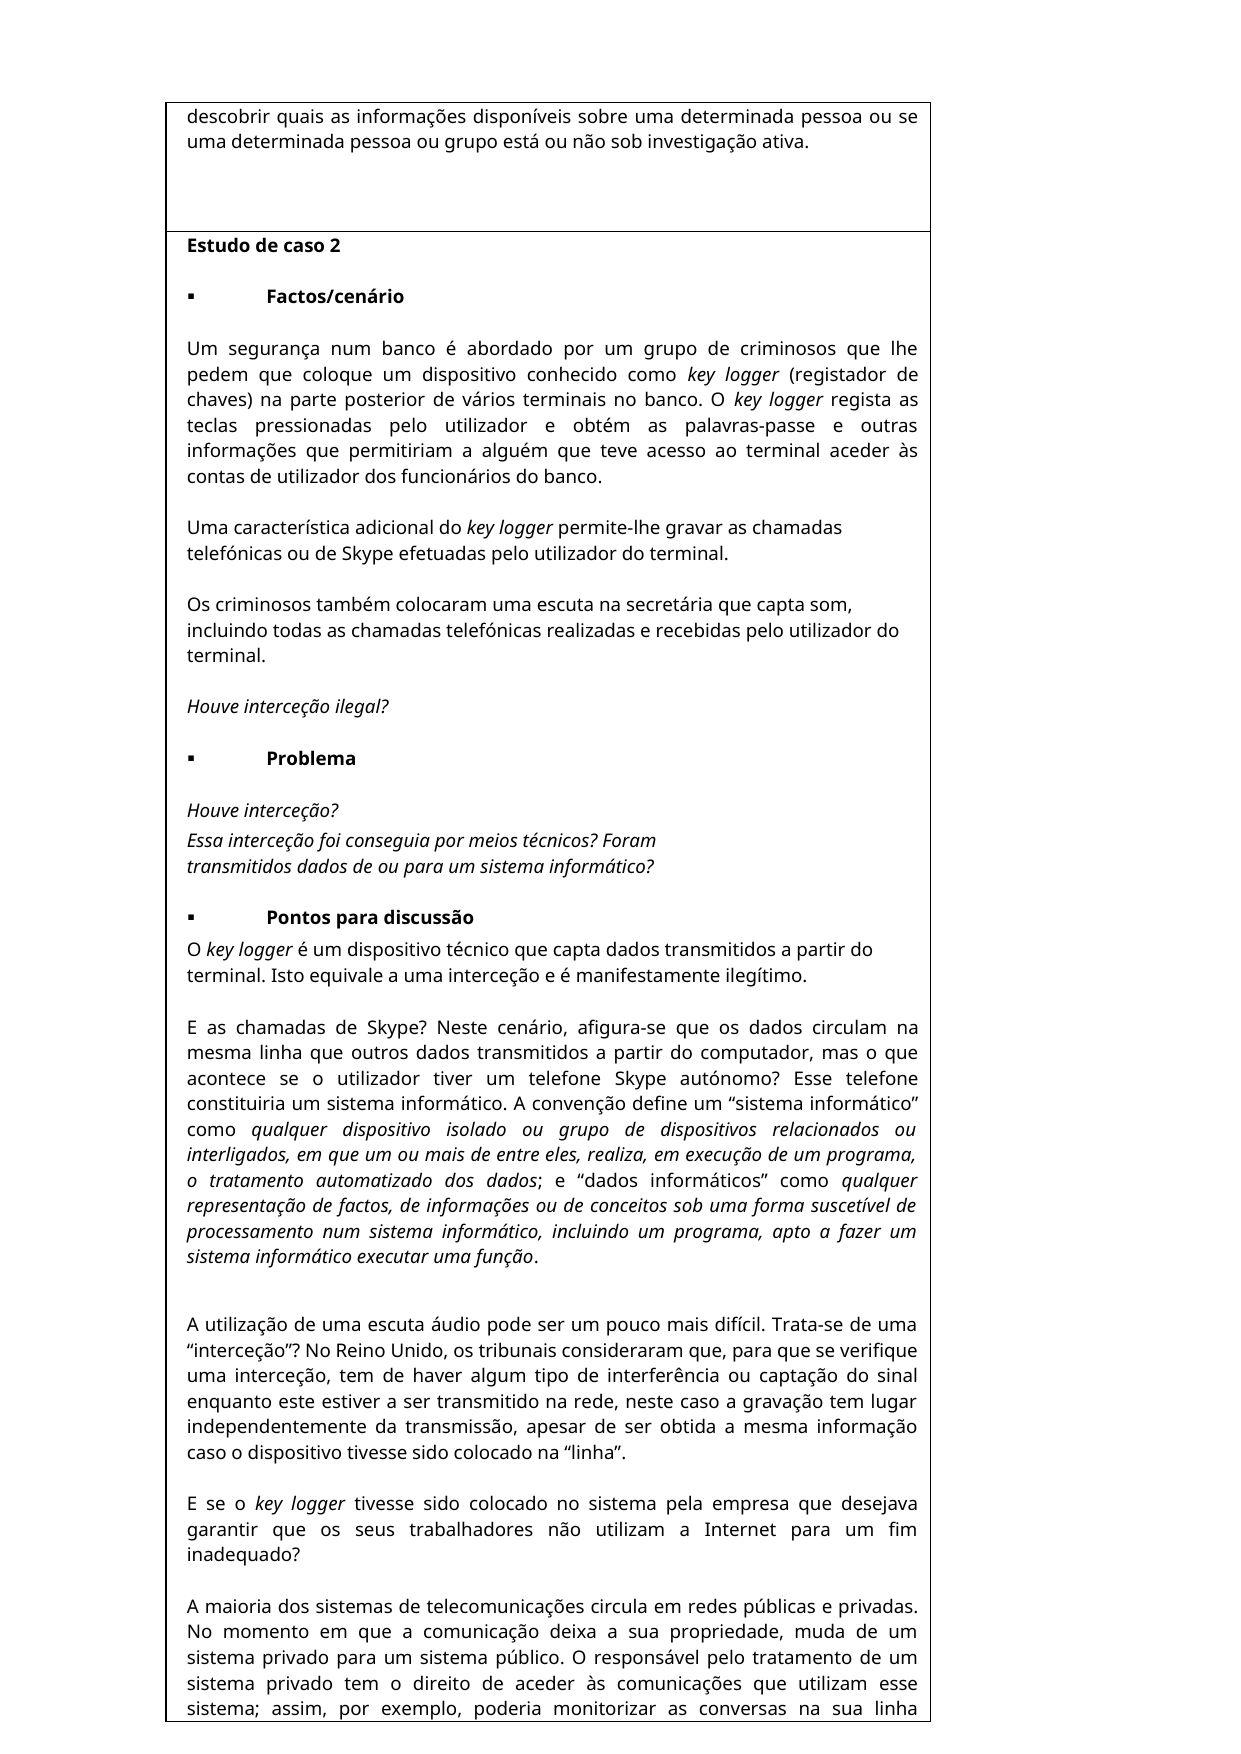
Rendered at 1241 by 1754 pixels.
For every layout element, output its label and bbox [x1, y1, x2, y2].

table_header [167, 103, 930, 231]
table_cell [167, 232, 930, 1721]
